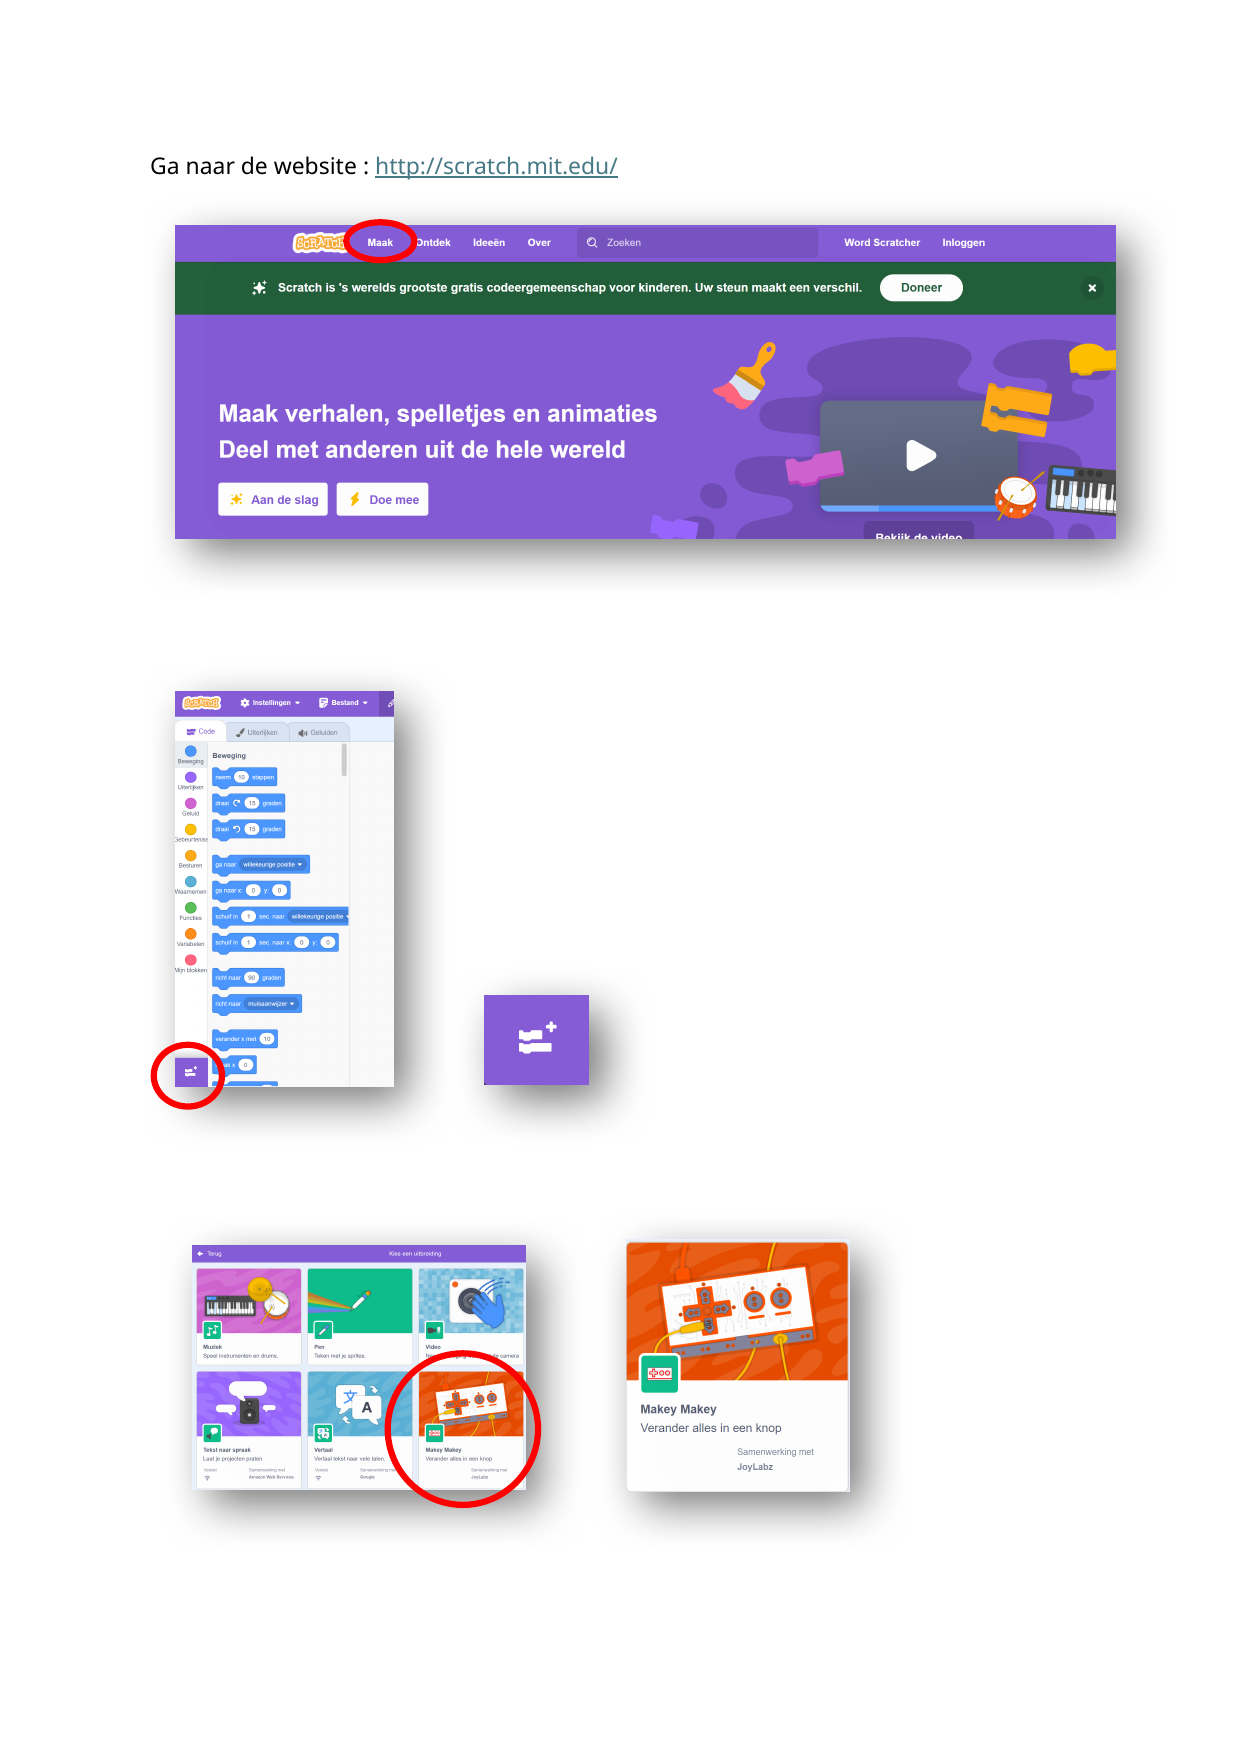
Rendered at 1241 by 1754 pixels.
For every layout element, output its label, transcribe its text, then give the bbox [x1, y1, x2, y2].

picture [192, 1245, 526, 1490]
picture [175, 1048, 218, 1087]
picture [175, 225, 1116, 539]
picture [175, 691, 394, 1087]
picture [391, 1357, 526, 1490]
picture [350, 226, 411, 256]
picture [484, 995, 589, 1085]
text Ga naar de website : http://scratch.mit.edu/ [150, 150, 1090, 181]
picture [514, 1478, 526, 1490]
picture [626, 1239, 850, 1492]
